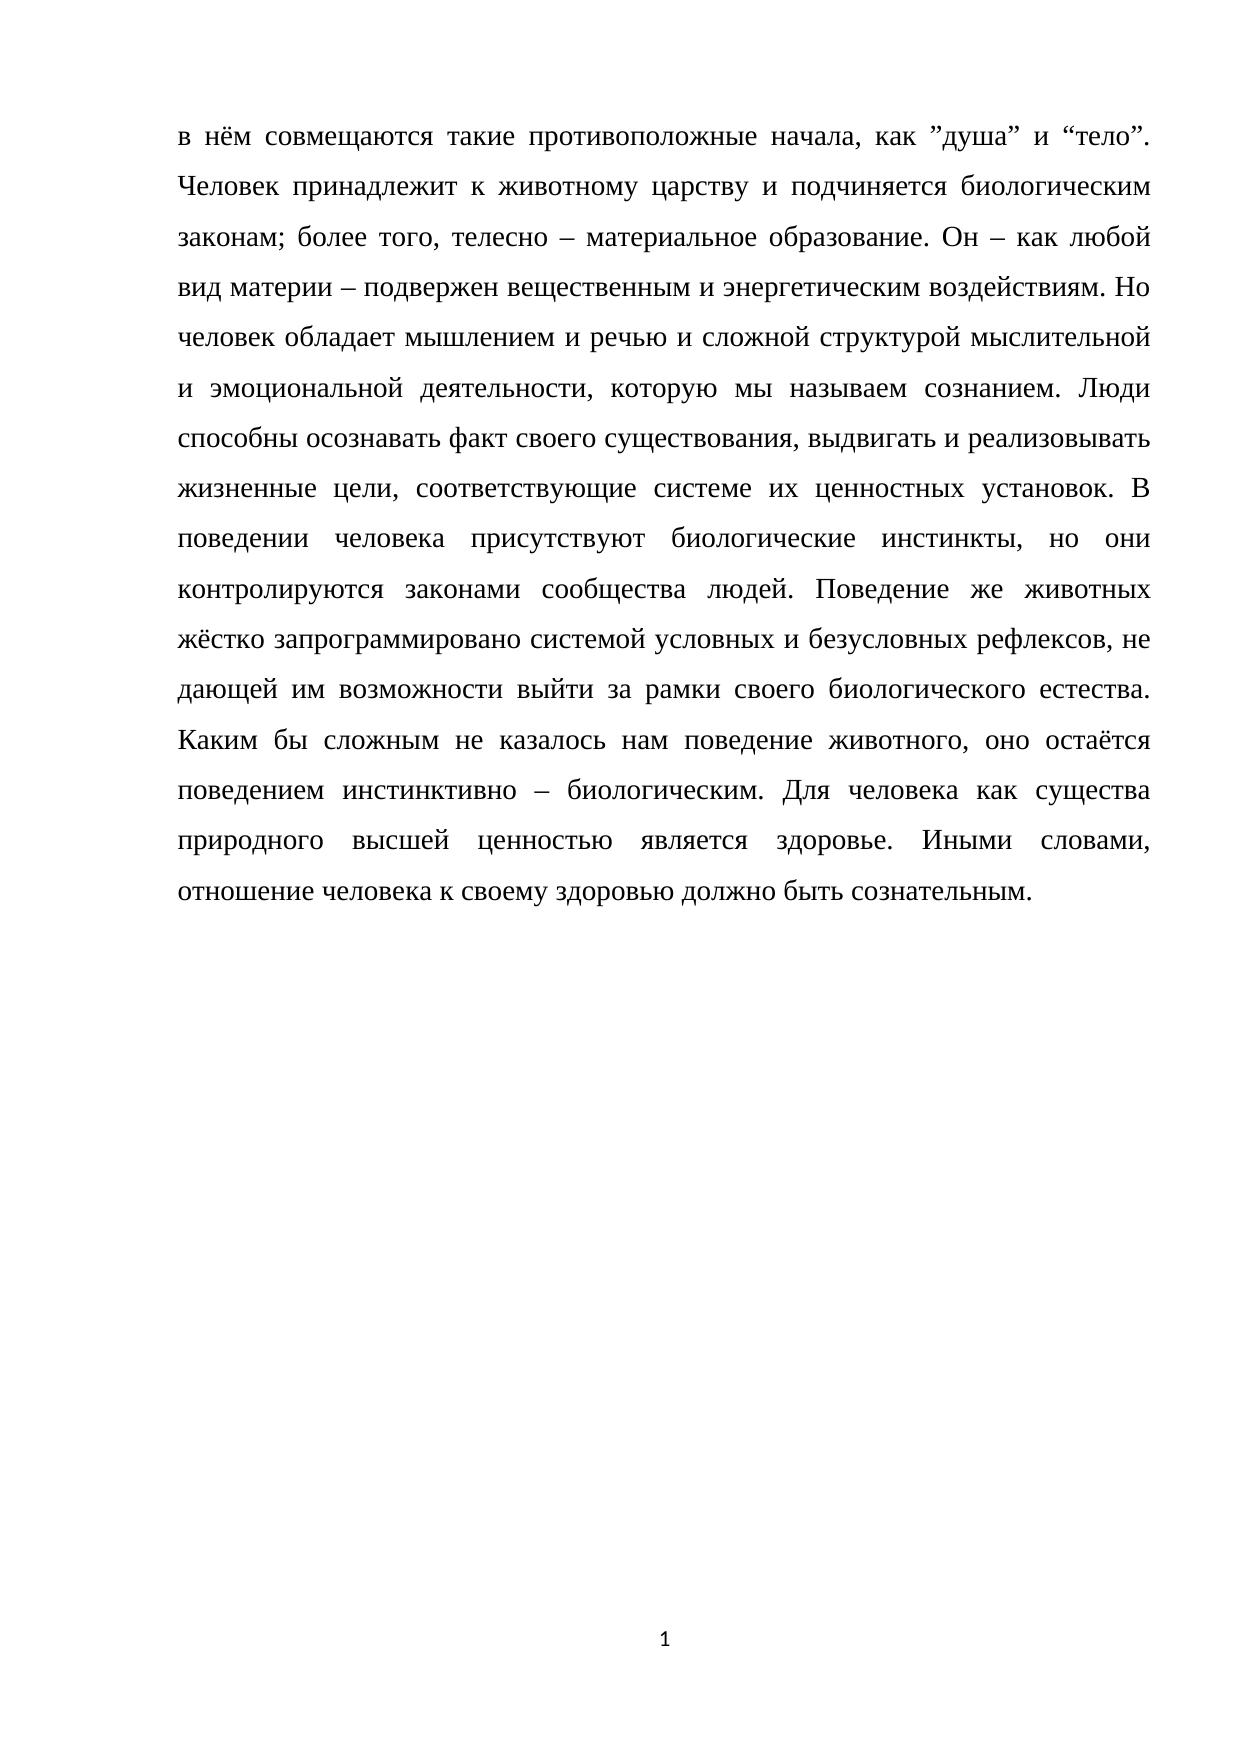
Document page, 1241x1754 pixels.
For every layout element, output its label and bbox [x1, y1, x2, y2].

text [177, 118, 1152, 906]
